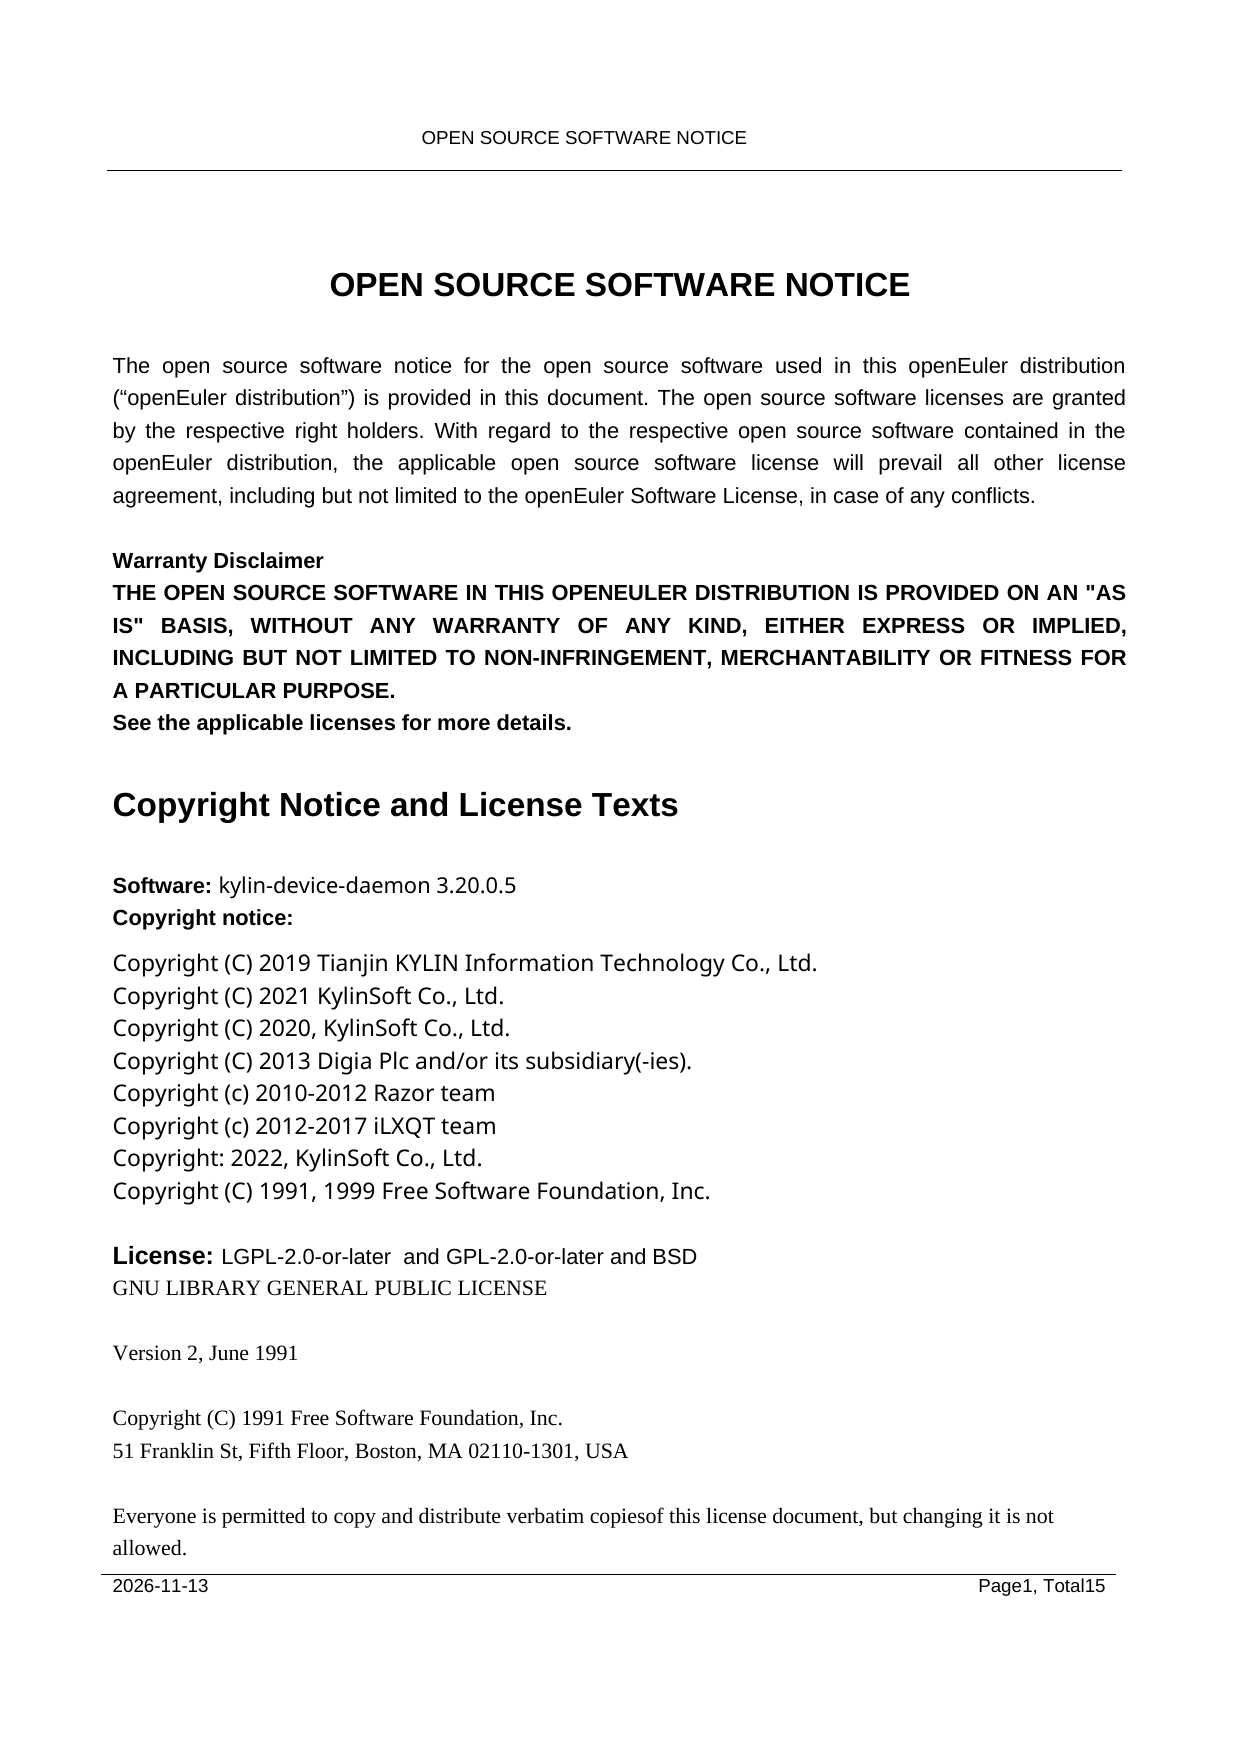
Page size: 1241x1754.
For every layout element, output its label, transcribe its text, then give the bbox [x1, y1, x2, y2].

title Software: kylin-device-daemon 3.20.0.5 [112, 869, 1128, 901]
text THE OPEN SOURCE SOFTWARE IN THIS OPENEULER DISTRIBUTION IS PROVIDED ON AN "AS IS" BASIS, WITHOUT ANY WARRANTY OF ANY KIND, EITHER EXPRESS OR IMPLIED, INCLUDING BUT NOT LIMITED TO NON-INFRINGEMENT, MERCHANTABILITY OR FITNESS FOR A PARTICULAR PURPOSE. See the applicable licenses for more details. [112, 576, 1128, 739]
text Warranty Disclaimer [112, 544, 1128, 576]
text Copyright (C) 2021 KylinSoft Co., Ltd. [112, 979, 1128, 1012]
text OPEN SOURCE SOFTWARE NOTICE [112, 251, 1128, 316]
text Copyright (c) 2010-2012 Razor team [112, 1077, 1128, 1109]
text Everyone is permitted to copy and distribute verbatim copiesof this license document, but changing it is not allowed. [112, 1499, 1128, 1564]
text Copyright (c) 2012-2017 iLXQT team [112, 1109, 1128, 1142]
text 51 Franklin St, Fifth Floor, Boston, MA 02110-1301, USA [112, 1434, 1128, 1467]
text Copyright (C) 1991 Free Software Foundation, Inc. [112, 1402, 1128, 1434]
text Copyright (C) 2020, KylinSoft Co., Ltd. [112, 1012, 1128, 1044]
text Copyright (C) 2013 Digia Plc and/or its subsidiary(-ies). [112, 1044, 1128, 1077]
text Copyright: 2022, KylinSoft Co., Ltd. [112, 1142, 1128, 1174]
text License: LGPL-2.0-or-later and GPL-2.0-or-later and BSD [112, 1239, 1128, 1272]
text Copyright (C) 2019 Tianjin KYLIN Information Technology Co., Ltd. [112, 947, 1128, 979]
text Copyright notice: [112, 901, 1128, 934]
text GNU LIBRARY GENERAL PUBLIC LICENSE [112, 1272, 1128, 1304]
text Copyright (C) 1991, 1999 Free Software Foundation, Inc. [112, 1174, 1128, 1239]
text The open source software notice for the open source software used in this openEuler distribution (“openEuler distribution”) is provided in this document. The open source software licenses are granted by the respective right holders. With regard to the respective open source software contained in the openEuler distribution, the applicable open source software license will prevail all other license agreement, including but not limited to the openEuler Software License, in case of any conflicts. [112, 349, 1128, 511]
text Version 2, June 1991 [112, 1337, 1128, 1369]
text Copyright Notice and License Texts [112, 771, 1128, 836]
